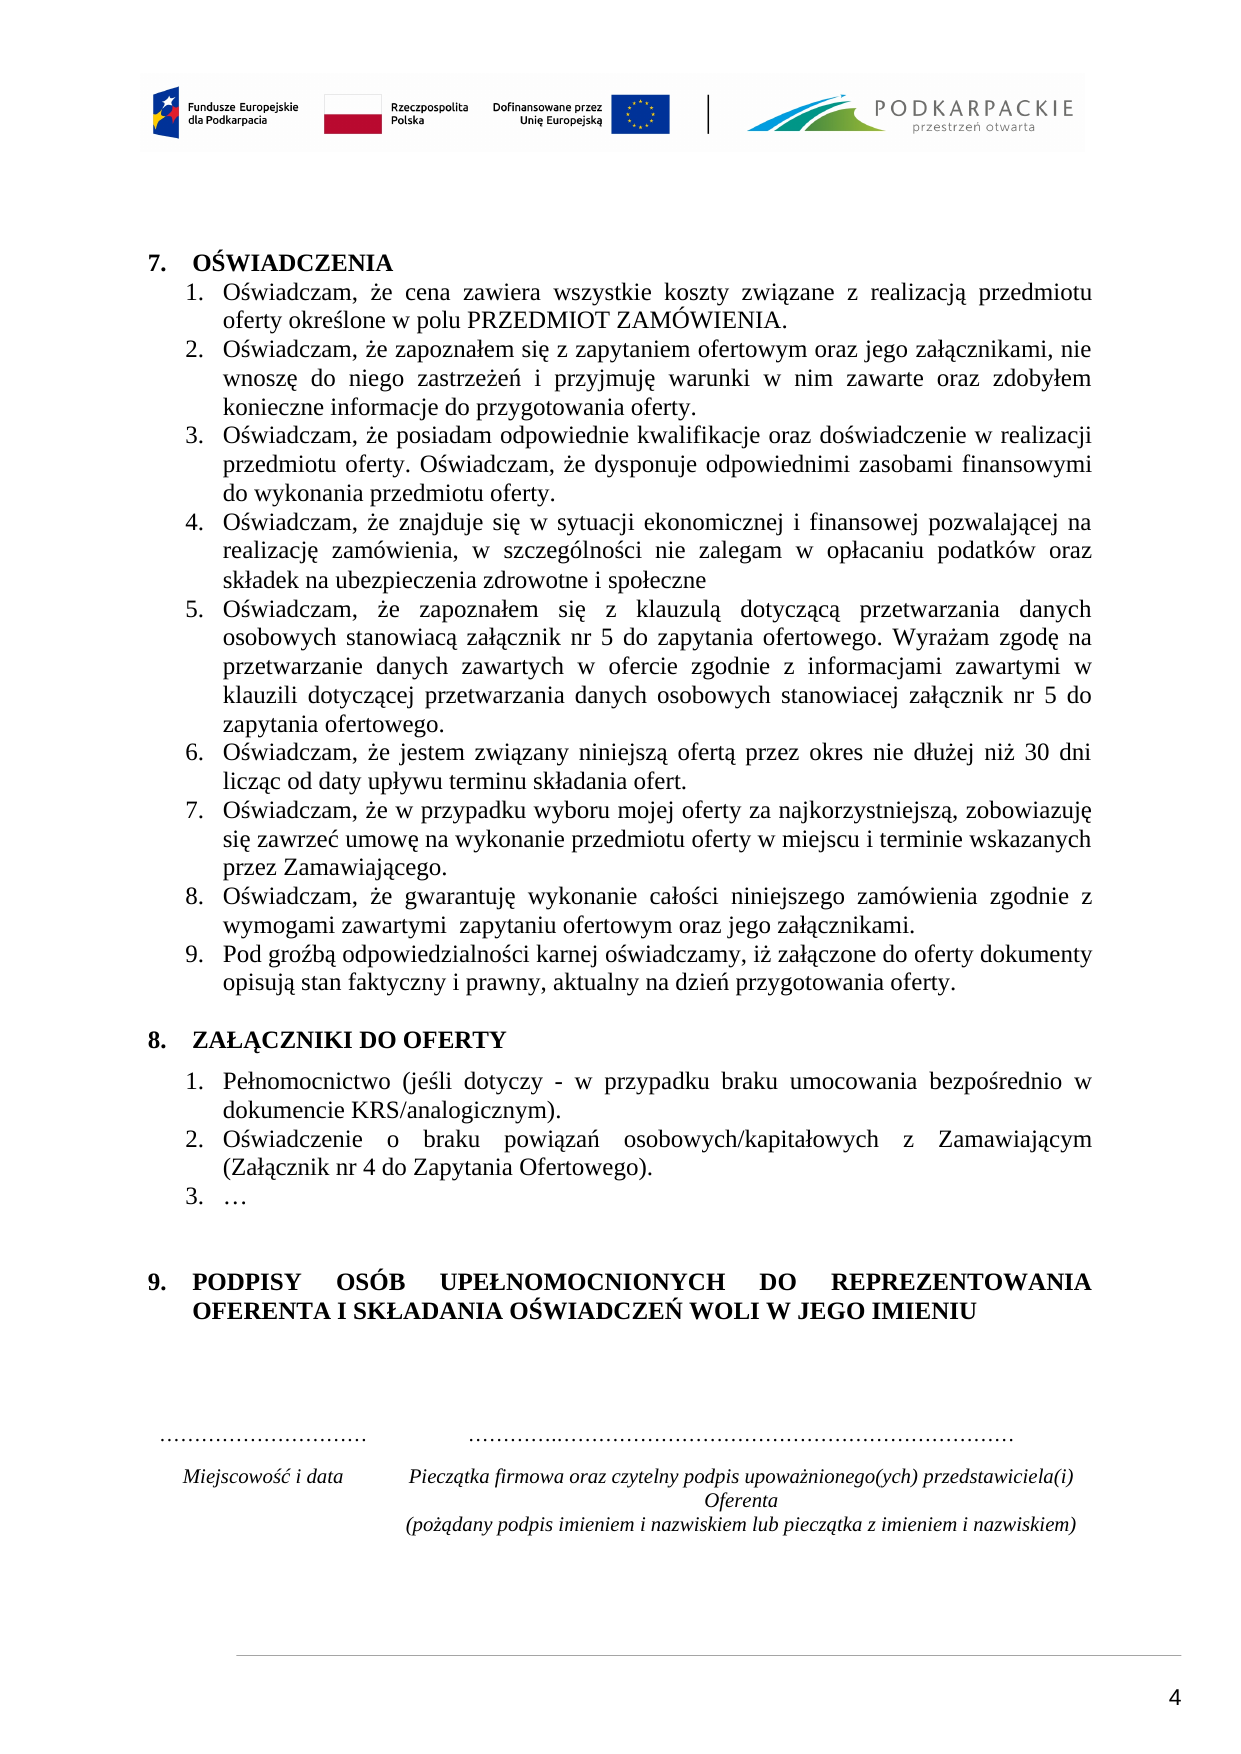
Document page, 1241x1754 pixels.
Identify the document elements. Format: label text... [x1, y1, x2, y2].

list Pełnomocnictwo (jeśli dotyczy - w przypadku braku umocowania bezpośrednio w dokumencie KRS/analogicznym). [185, 1066, 1093, 1124]
table_cell Miejscowość i data [148, 1464, 378, 1536]
list OŚWIADCZENIA [148, 248, 1093, 277]
table_header ………….………………………………………………………… [379, 1350, 1104, 1464]
list Oświadczam, że gwarantuję wykonanie całości niniejszego zamówienia zgodnie z wymogami zawartymi zapytaniu ofertowym oraz jego załącznikami. [185, 881, 1093, 939]
list Oświadczam, że w przypadku wyboru mojej oferty za najkorzystniejszą, zobowiazuję się zawrzeć umowę na wykonanie przedmiotu oferty w miejscu i terminie wskazanych przez Zamawiającego. [185, 795, 1093, 881]
list … [185, 1181, 1093, 1210]
list Oświadczenie o braku powiązań osobowych/kapitałowych z Zamawiającym (Załącznik nr 4 do Zapytania Ofertowego). [185, 1124, 1093, 1181]
picture [140, 73, 1086, 152]
list ZAŁĄCZNIKI DO OFERTY [148, 1025, 1093, 1054]
list Oświadczam, że jestem związany niniejszą ofertą przez okres nie dłużej niż 30 dni licząc od daty upływu terminu składania ofert. [185, 737, 1093, 795]
table_header ………………………… [148, 1350, 378, 1464]
list Oświadczam, że cena zawiera wszystkie koszty związane z realizacją przedmiotu oferty określone w polu PRZEDMIOT ZAMÓWIENIA. [185, 277, 1093, 334]
list Oświadczam, że zapoznałem się z klauzulą dotyczącą przetwarzania danych osobowych stanowiacą załącznik nr 5 do zapytania ofertowego. Wyrażam zgodę na przetwarzanie danych zawartych w ofercie zgodnie z informacjami zawartymi w klauzili dotyczącej przetwarzania danych osobowych stanowiacej załącznik nr 5 do zapytania ofertowego. [185, 594, 1093, 737]
list Oświadczam, że znajduje się w sytuacji ekonomicznej i finansowej pozwalającej na realizację zamówienia, w szczególności nie zalegam w opłacaniu podatków oraz składek na ubezpieczenia zdrowotne i społeczne [185, 507, 1093, 594]
list PODPISY OSÓB UPEŁNOMOCNIONYCH DO REPREZENTOWANIA OFERENTA I SKŁADANIA OŚWIADCZEŃ WOLI W JEGO IMIENIU [148, 1267, 1093, 1325]
list Oświadczam, że posiadam odpowiednie kwalifikacje oraz doświadczenie w realizacji przedmiotu oferty. Oświadczam, że dysponuje odpowiednimi zasobami finansowymi do wykonania przedmiotu oferty. [185, 421, 1093, 507]
table_cell Pieczątka firmowa oraz czytelny podpis upoważnionego(ych) przedstawiciela(i) Oferenta (pożądany podpis imieniem i nazwiskiem lub pieczątka z imieniem i nazwiskiem) [379, 1464, 1104, 1536]
list Pod groźbą odpowiedzialności karnej oświadczamy, iż załączone do oferty dokumenty opisują stan faktyczny i prawny, aktualny na dzień przygotowania oferty. [185, 939, 1093, 996]
list Oświadczam, że zapoznałem się z zapytaniem ofertowym oraz jego załącznikami, nie wnoszę do niego zastrzeżeń i przyjmuję warunki w nim zawarte oraz zdobyłem konieczne informacje do przygotowania oferty. [185, 334, 1093, 421]
